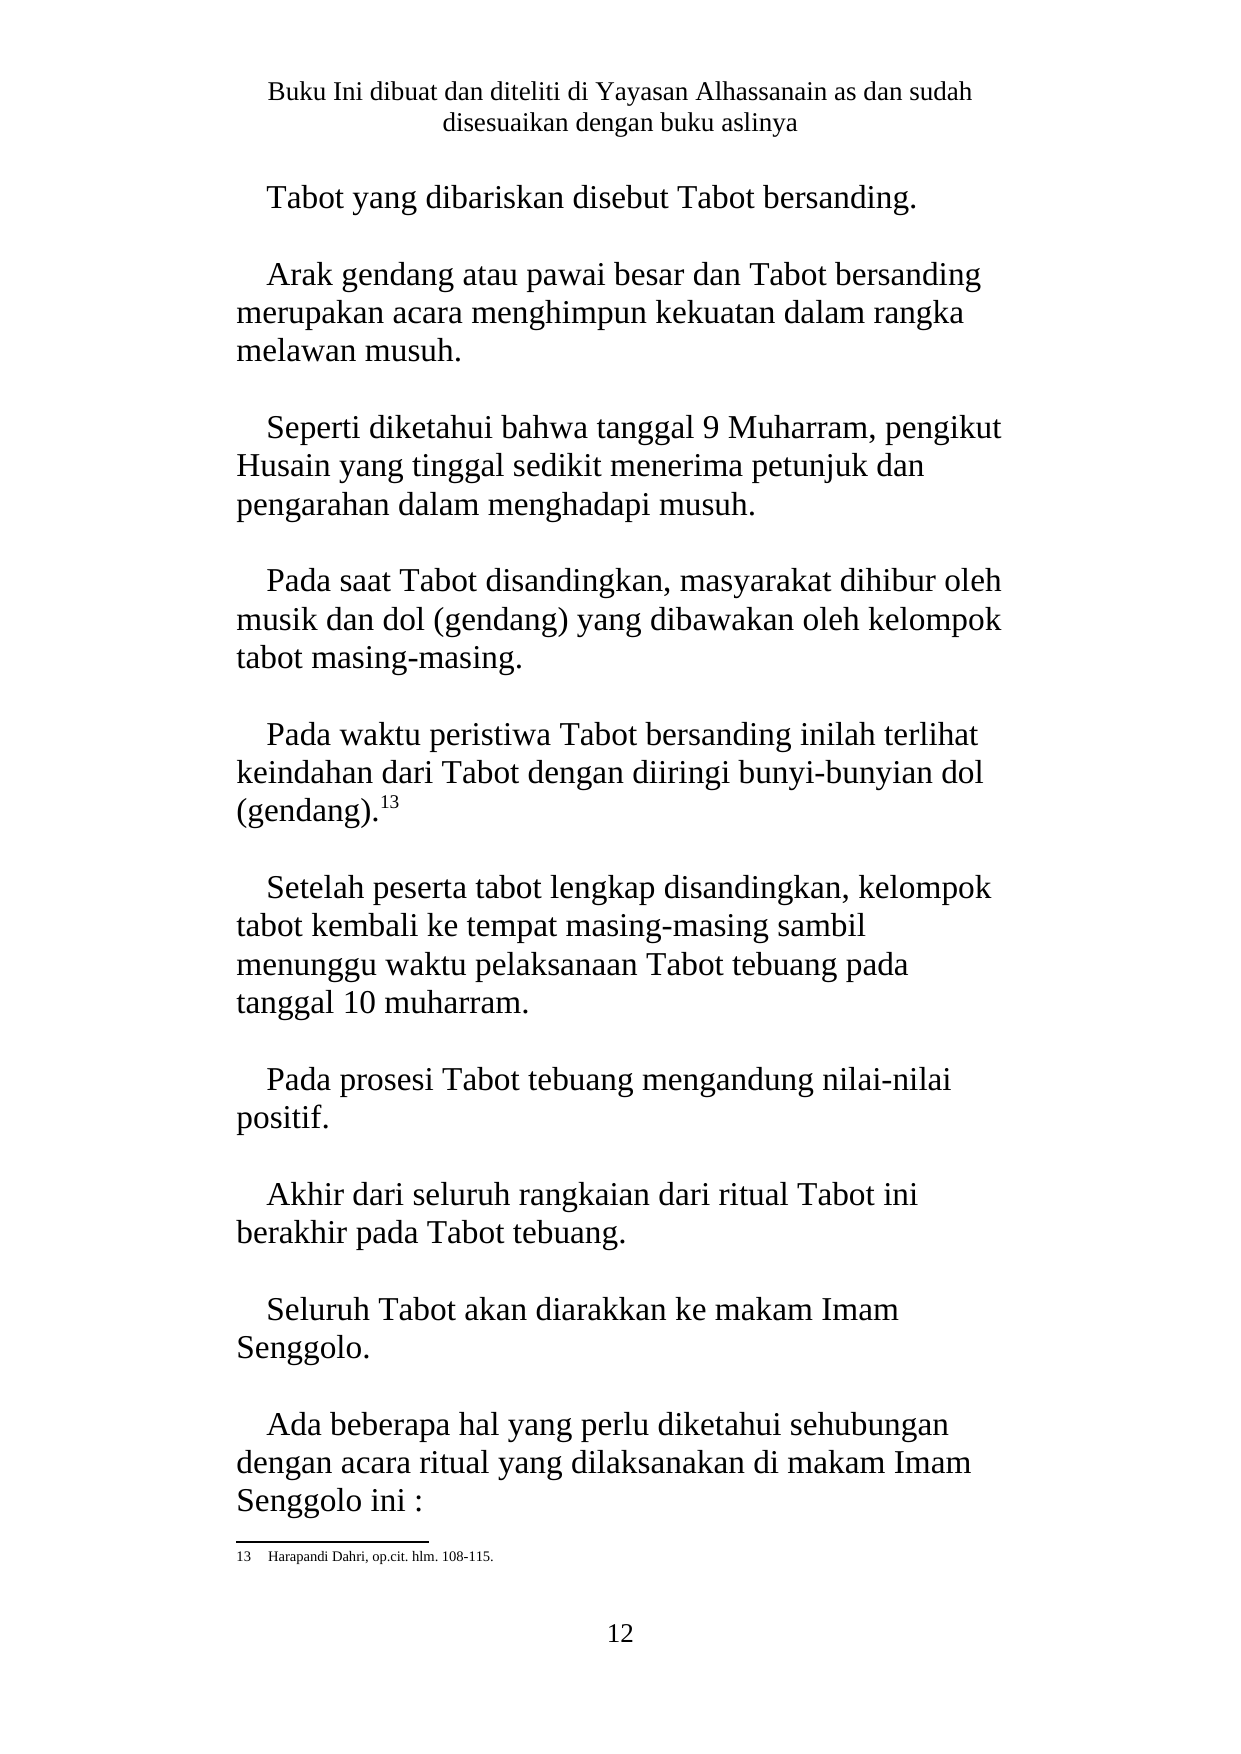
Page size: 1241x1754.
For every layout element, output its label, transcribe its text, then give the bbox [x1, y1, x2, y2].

text Setelah peserta tabot lengkap disandingkan, kelompok tabot kembali ke tempat masing-masing sambil menunggu waktu pelaksanaan Tabot tebuang pada tanggal 10 muharram. [236, 867, 1004, 1021]
text Arak gendang atau pawai besar dan Tabot bersanding merupakan acara menghimpun kekuatan dalam rangka melawan musuh. [236, 254, 1004, 369]
text Tabot yang dibariskan disebut Tabot bersanding. [236, 177, 1004, 216]
text Pada prosesi Tabot tebuang mengandung nilai-nilai positif. [236, 1059, 1004, 1136]
text Pada saat Tabot disandingkan, masyarakat dihibur oleh musik dan dol (gendang) yang dibawakan oleh kelompok tabot masing-masing. [236, 561, 1004, 676]
text Akhir dari seluruh rangkaian dari ritual Tabot ini berakhir pada Tabot tebuang. [236, 1174, 1004, 1251]
text Pada waktu peristiwa Tabot bersanding inilah terlihat keindahan dari Tabot dengan diiringi bunyi-bunyian dol (gendang). [236, 714, 1004, 829]
text Seperti diketahui bahwa tanggal 9 Muharram, pengikut Husain yang tinggal sedikit menerima petunjuk dan pengarahan dalam menghadapi musuh. [236, 407, 1004, 522]
text Ada beberapa hal yang perlu diketahui sehubungan dengan acara ritual yang dilaksanakan di makam Imam Senggolo ini : [236, 1404, 1004, 1519]
text Seluruh Tabot akan diarakkan ke makam Imam Senggolo. [236, 1289, 1004, 1366]
